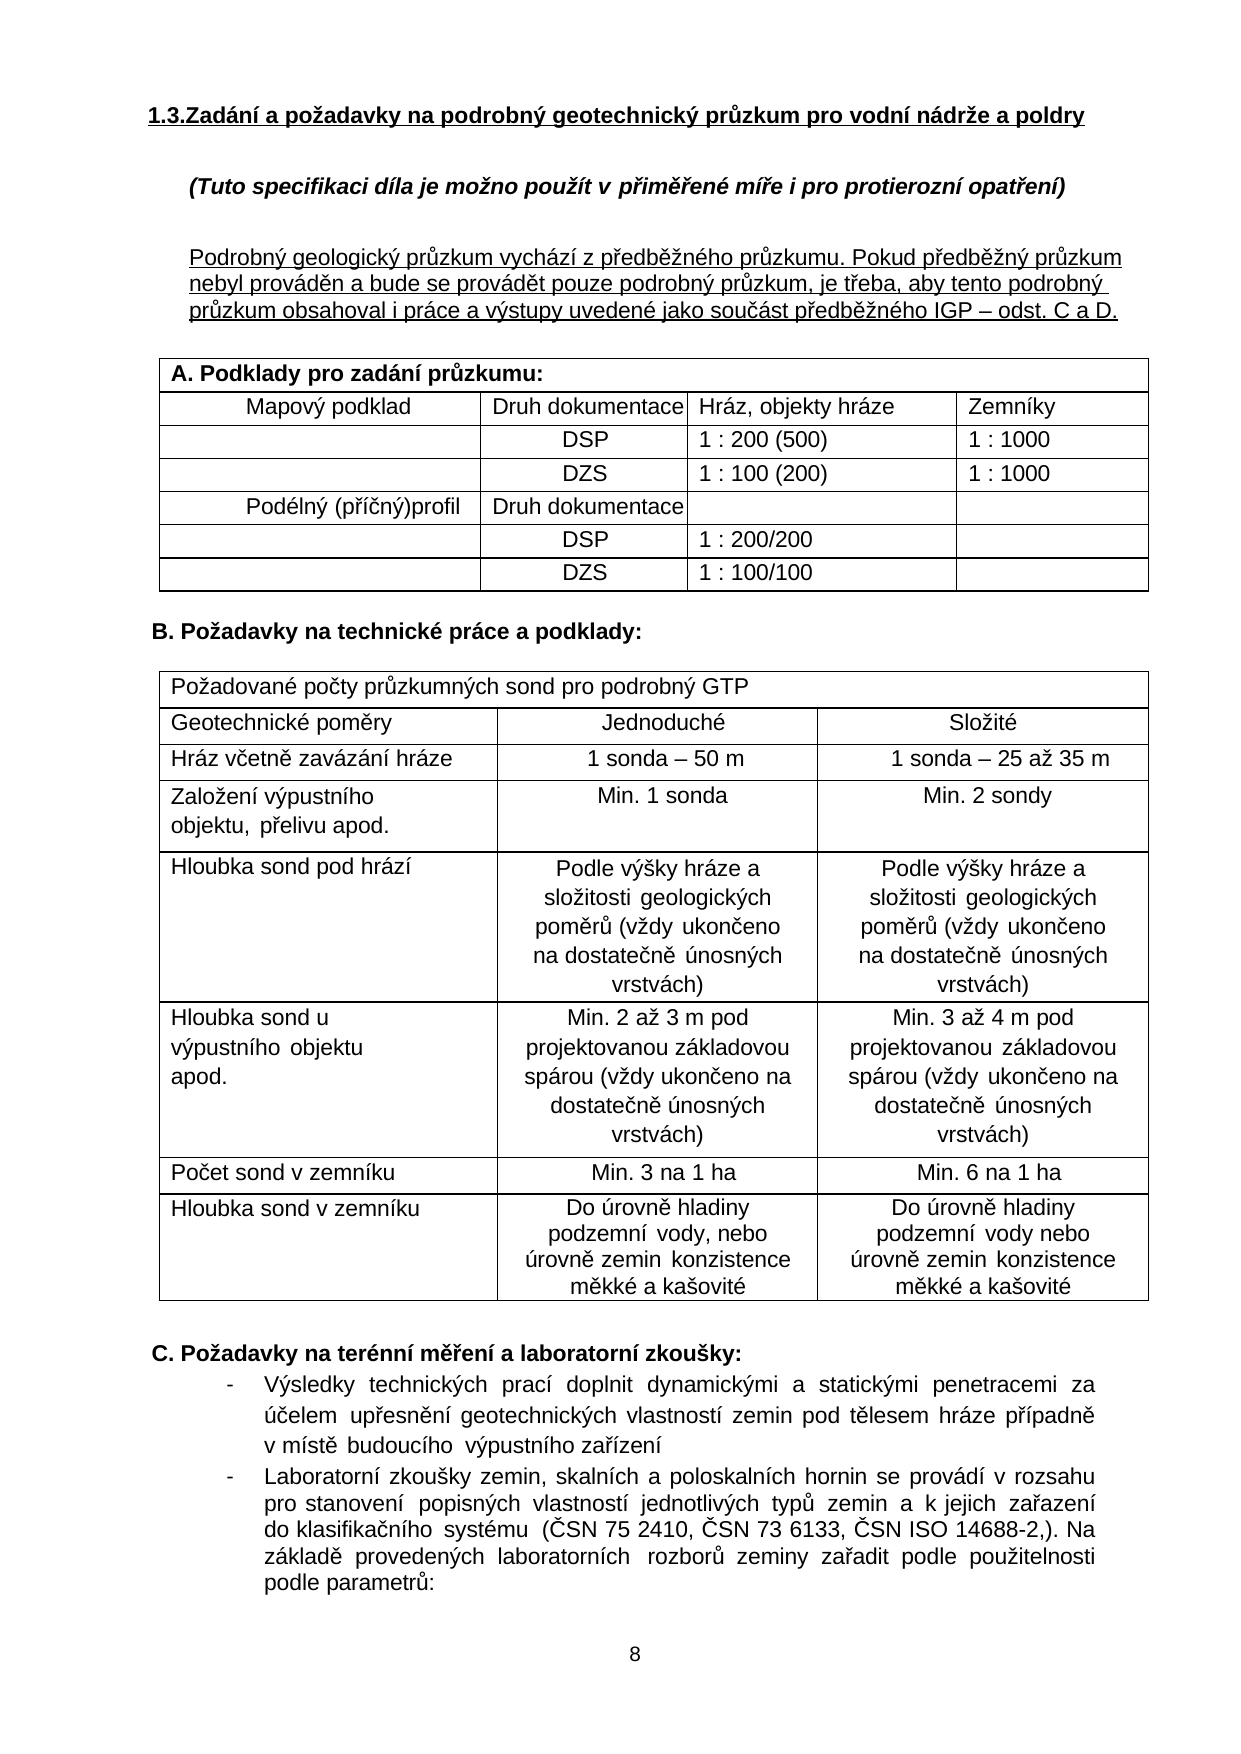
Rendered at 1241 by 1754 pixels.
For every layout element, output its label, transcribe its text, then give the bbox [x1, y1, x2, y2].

table_cell [160, 559, 480, 590]
table_cell Zemníky [957, 393, 1148, 424]
table_cell [957, 525, 1148, 557]
table_cell Min. 6 na 1 ha [818, 1158, 1148, 1193]
table_cell Min. 3 na 1 ha [498, 1158, 817, 1193]
table_cell Druh dokumentace [481, 393, 687, 424]
table_cell DZS [481, 559, 687, 590]
list Laboratorní zkoušky zemin, skalních a poloskalních hornin se provádí v rozsahu pro stanovení popisných vlastností jednotlivých typů zemin a k jejich zařazení do klasifikačního systému (ČSN 75 2410, ČSN 73 6133, ČSN ISO 14688-2,). Na základě provedených laboratorních rozborů zeminy zařadit podle použitelnosti podle parametrů: [226, 1462, 1096, 1595]
table_cell Jednoduché [498, 709, 817, 744]
table_cell [957, 559, 1148, 590]
text Podrobný geologický průzkum vychází z předběžného průzkumu. Pokud předběžný průzkum nebyl prováděn a bude se provádět pouze podrobný průzkum, je třeba, aby tento podrobný průzkum obsahoval i práce a výstupy uvedené jako součást předběžného IGP – odst. C a D. [189, 268, 1122, 323]
table_cell Min. 3 až 4 m pod projektovanou základovou spárou (vždy ukončeno na dostatečně únosných vrstvách) [818, 1003, 1148, 1157]
table_cell DSP [481, 426, 687, 458]
table_cell Hráz včetně zavázání hráze [160, 745, 497, 780]
table_cell [957, 492, 1148, 524]
table_cell DSP [481, 525, 687, 557]
table_cell Podélný (příčný)profil [160, 492, 480, 524]
table_cell Složité [818, 709, 1148, 744]
table_cell DZS [481, 459, 687, 491]
text Podrobný geologický průzkum vychází z předběžného průzkumu. Pokud předběžný průzkum nebyl prováděn a bude se provádět pouze podrobný průzkum, je třeba, aby tento podrobný průzkum obsahoval i práce a výstupy uvedené jako součást předběžného IGP – odst. C a D. [189, 244, 1122, 267]
text C. Požadavky na terénní měření a laboratorní zkoušky: [151, 1339, 1122, 1366]
text (Tuto specifikaci díla je možno použít v přiměřené míře i pro protierozní opatření) [148, 171, 1122, 201]
table_cell [160, 525, 480, 557]
table_cell 1 sonda – 25 až 35 m [818, 745, 1148, 780]
table_cell 1 : 200 (500) [688, 426, 956, 458]
table_cell Hráz, objekty hráze [688, 393, 956, 424]
table_cell 1 : 1000 [957, 426, 1148, 458]
table_cell 1 sonda – 50 m [498, 745, 817, 780]
table_cell Min. 1 sonda [498, 781, 817, 851]
table_cell Min. 2 až 3 m pod projektovanou základovou spárou (vždy ukončeno na dostatečně únosných vrstvách) [498, 1003, 817, 1157]
table_cell Mapový podklad [160, 393, 480, 424]
table_cell 1 : 100 (200) [688, 459, 956, 491]
table_cell Počet sond v zemníku [160, 1158, 497, 1193]
table_cell Hloubka sond u výpustního objektu apod. [160, 1003, 497, 1157]
table_header A. Podklady pro zadání průzkumu: [160, 359, 1148, 391]
table_cell [688, 492, 956, 524]
table_cell Do úrovně hladiny podzemní vody nebo úrovně zemin konzistence měkké a kašovité [818, 1195, 1148, 1300]
table_cell Druh dokumentace [481, 492, 687, 524]
table_cell Hloubka sond v zemníku [160, 1195, 497, 1300]
table_cell Hloubka sond pod hrází [160, 853, 497, 1001]
table_cell Do úrovně hladiny podzemní vody, nebo úrovně zemin konzistence měkké a kašovité [498, 1195, 817, 1300]
text 1.3.Zadání a požadavky na podrobný geotechnický průzkum pro vodní nádrže a poldry [148, 102, 1122, 128]
list Výsledky technických prací doplnit dynamickými a statickými penetracemi za účelem upřesnění geotechnických vlastností zemin pod tělesem hráze případně v místě budoucího výpustního zařízení [226, 1370, 1096, 1458]
table_cell Podle výšky hráze a složitosti geologických poměrů (vždy ukončeno na dostatečně únosných vrstvách) [498, 853, 817, 1001]
table_header Požadované počty průzkumných sond pro podrobný GTP [160, 672, 1148, 707]
table_cell [160, 426, 480, 458]
table_cell Založení výpustního objektu, přelivu apod. [160, 781, 497, 851]
table_cell Min. 2 sondy [818, 781, 1148, 851]
table_cell [160, 459, 480, 491]
table_cell Podle výšky hráze a složitosti geologických poměrů (vždy ukončeno na dostatečně únosných vrstvách) [818, 853, 1148, 1001]
table_cell 1 : 100/100 [688, 559, 956, 590]
text B. Požadavky na technické práce a podklady: [151, 618, 1122, 644]
table_cell Geotechnické poměry [160, 709, 497, 744]
table_cell 1 : 200/200 [688, 525, 956, 557]
table_cell 1 : 1000 [957, 459, 1148, 491]
